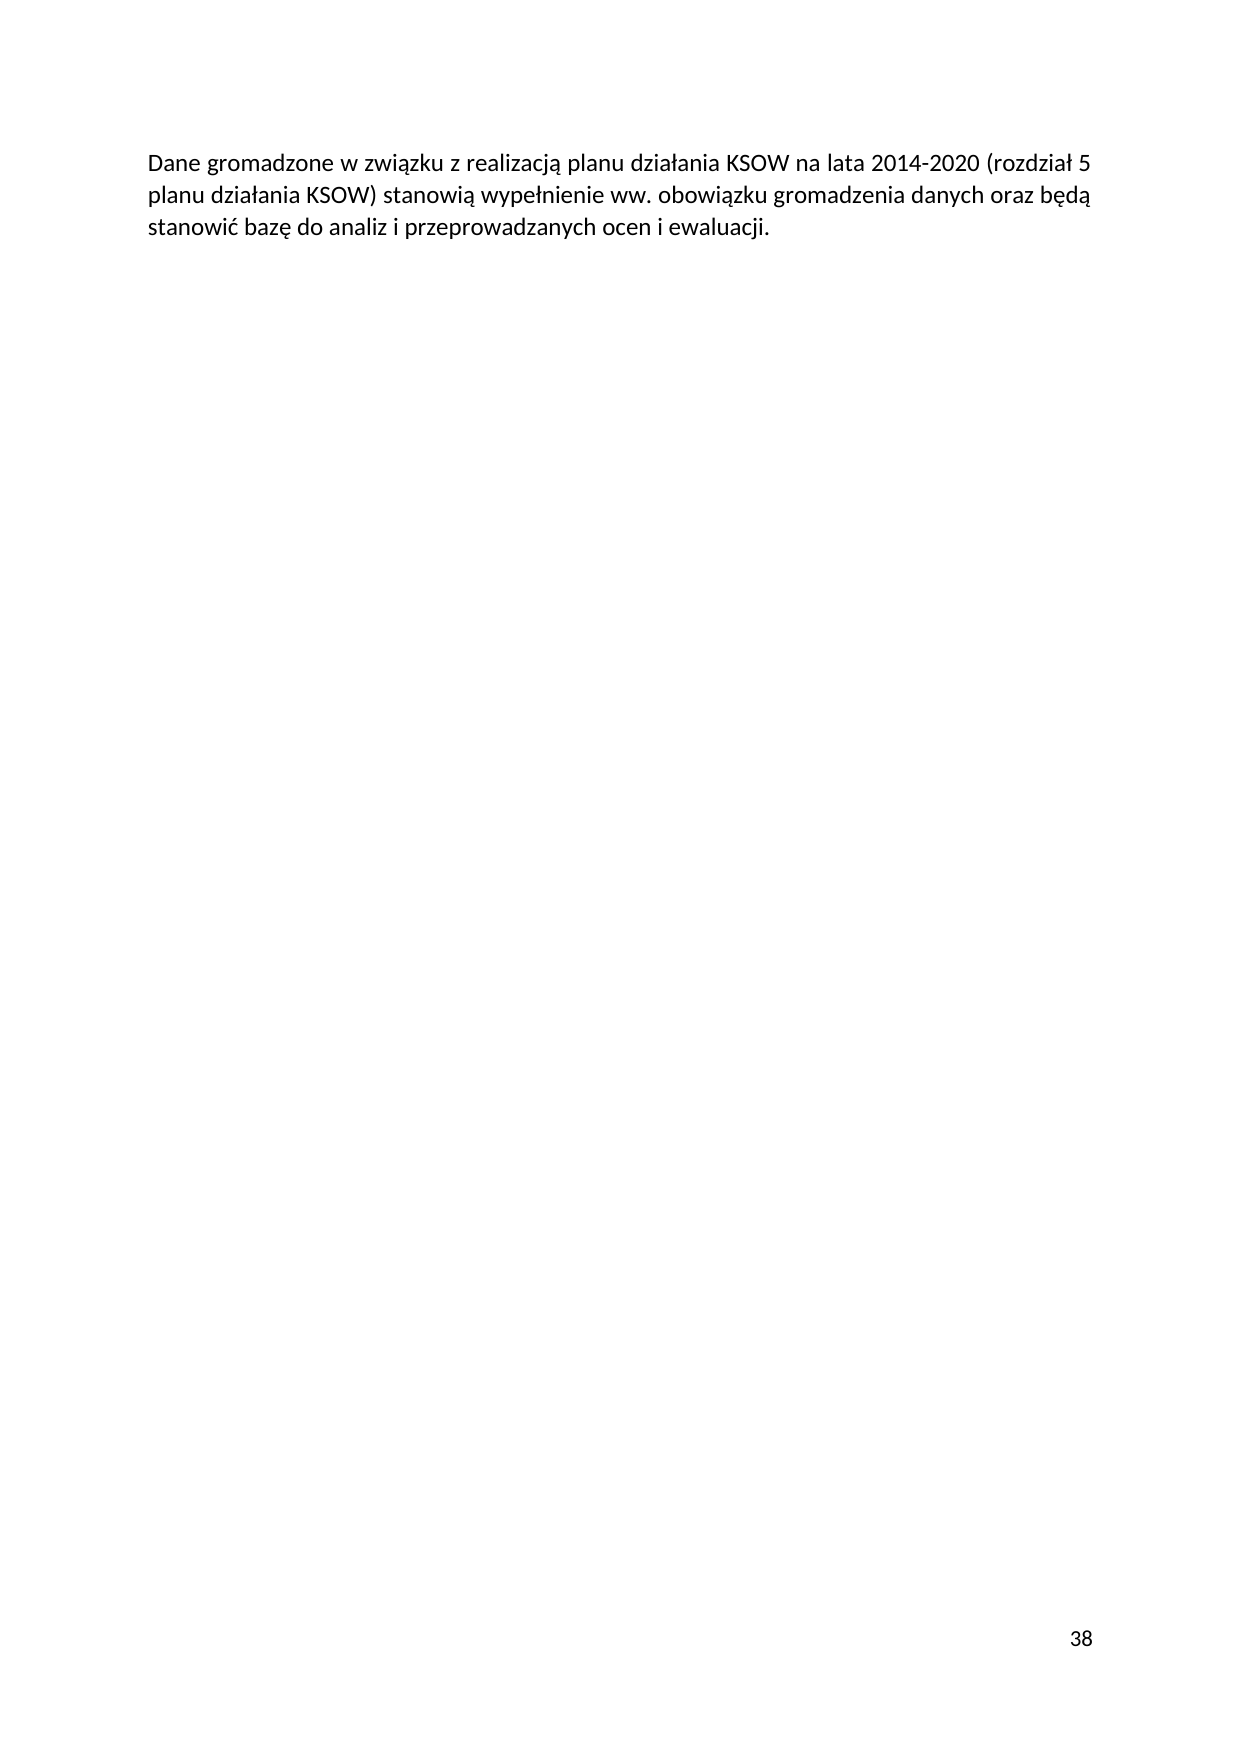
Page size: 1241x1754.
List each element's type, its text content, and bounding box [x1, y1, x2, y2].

text Dane gromadzone w związku z realizacją planu działania KSOW na lata 2014-2020 (rozdział 5 planu działania KSOW) stanowią wypełnienie ww. obowiązku gromadzenia danych oraz będą stanowić bazę do analiz i przeprowadzanych ocen i ewaluacji. [148, 148, 1093, 242]
